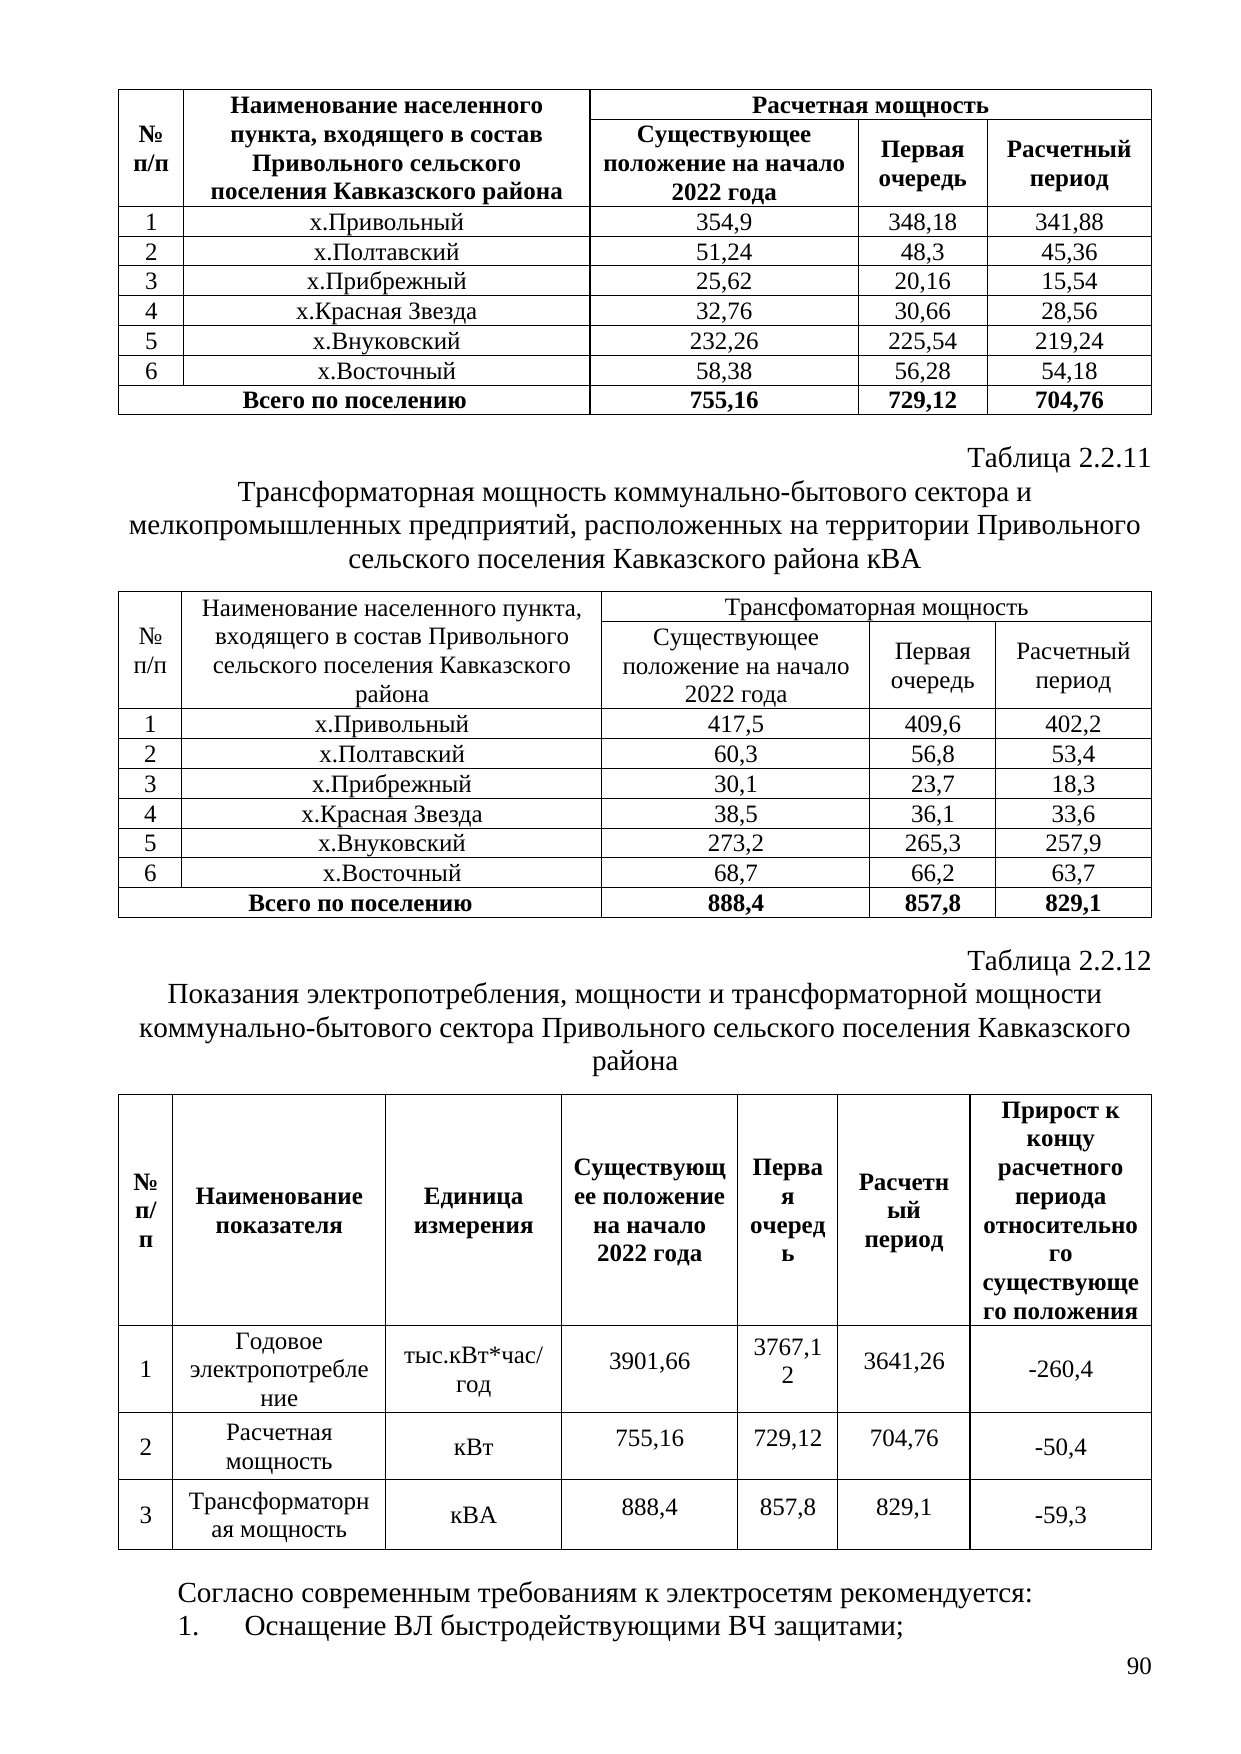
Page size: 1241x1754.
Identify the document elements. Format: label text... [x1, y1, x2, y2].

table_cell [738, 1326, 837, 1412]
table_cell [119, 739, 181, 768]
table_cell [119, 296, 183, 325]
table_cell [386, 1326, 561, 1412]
text Таблица 2.2.12 [118, 943, 1152, 976]
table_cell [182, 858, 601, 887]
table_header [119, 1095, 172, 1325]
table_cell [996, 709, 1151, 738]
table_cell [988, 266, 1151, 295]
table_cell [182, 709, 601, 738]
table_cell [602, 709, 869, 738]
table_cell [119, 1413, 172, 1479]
text Показания электропотребления, мощности и трансформаторной мощности коммунально-бытового сектора Привольного сельского поселения Кавказского района [118, 976, 1152, 1077]
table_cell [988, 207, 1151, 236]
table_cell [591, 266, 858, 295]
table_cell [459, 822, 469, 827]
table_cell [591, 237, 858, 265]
text Согласно современным требованиям к электросетям рекомендуется: [118, 1575, 1152, 1608]
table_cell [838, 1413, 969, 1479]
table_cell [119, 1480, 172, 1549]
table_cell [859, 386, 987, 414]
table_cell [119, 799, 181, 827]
text Трансформаторная мощность коммунально-бытового сектора и мелкопромышленных предприятий, расположенных на территории Привольного сельского поселения Кавказского района кВА [118, 474, 1152, 574]
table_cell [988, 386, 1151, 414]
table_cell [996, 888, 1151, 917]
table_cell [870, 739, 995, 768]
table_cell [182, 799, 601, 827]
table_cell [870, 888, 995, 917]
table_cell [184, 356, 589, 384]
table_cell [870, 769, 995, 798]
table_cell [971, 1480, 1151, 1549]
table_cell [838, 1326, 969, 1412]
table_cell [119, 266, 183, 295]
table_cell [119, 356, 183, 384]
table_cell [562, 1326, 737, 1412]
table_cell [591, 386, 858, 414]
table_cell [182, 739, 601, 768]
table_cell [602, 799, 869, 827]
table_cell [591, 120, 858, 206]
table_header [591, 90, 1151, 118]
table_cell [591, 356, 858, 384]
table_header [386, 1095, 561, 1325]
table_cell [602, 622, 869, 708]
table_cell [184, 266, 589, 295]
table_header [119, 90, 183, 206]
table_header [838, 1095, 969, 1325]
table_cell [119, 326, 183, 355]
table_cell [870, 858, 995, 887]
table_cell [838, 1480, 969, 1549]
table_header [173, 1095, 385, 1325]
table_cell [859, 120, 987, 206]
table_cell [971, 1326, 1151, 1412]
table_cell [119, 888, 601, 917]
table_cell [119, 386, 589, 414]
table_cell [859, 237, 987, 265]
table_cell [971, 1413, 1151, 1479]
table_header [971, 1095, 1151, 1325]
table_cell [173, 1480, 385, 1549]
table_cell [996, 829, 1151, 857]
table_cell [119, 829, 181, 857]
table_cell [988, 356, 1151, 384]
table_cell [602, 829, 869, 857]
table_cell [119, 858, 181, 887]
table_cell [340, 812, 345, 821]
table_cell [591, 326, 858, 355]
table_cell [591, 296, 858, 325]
text Таблица 2.2.11 [118, 440, 1152, 474]
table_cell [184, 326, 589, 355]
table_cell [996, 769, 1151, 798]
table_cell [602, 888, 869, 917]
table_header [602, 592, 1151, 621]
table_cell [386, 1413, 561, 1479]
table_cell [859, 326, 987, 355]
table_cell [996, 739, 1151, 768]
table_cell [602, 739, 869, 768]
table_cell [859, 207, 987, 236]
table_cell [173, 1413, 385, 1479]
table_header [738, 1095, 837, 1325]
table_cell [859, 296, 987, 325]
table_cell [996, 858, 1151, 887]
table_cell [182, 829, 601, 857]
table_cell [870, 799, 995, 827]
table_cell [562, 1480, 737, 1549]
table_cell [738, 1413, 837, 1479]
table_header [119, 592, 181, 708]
list Оснащение ВЛ быстродействующими ВЧ защитами; [118, 1608, 1152, 1642]
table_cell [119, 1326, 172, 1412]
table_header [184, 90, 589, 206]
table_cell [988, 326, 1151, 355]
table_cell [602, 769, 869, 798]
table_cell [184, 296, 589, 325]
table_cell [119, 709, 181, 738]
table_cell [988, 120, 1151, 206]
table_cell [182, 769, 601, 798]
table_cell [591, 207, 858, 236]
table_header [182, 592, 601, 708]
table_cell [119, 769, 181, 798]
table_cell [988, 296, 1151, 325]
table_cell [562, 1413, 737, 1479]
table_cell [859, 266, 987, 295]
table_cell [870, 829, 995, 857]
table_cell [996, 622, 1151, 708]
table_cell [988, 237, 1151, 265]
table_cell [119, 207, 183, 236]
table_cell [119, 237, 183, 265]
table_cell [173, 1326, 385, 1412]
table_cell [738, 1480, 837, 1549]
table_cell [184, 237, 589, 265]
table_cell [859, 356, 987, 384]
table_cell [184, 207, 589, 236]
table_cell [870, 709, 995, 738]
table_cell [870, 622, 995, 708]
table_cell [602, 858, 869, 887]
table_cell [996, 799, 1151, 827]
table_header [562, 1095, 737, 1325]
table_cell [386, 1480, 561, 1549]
